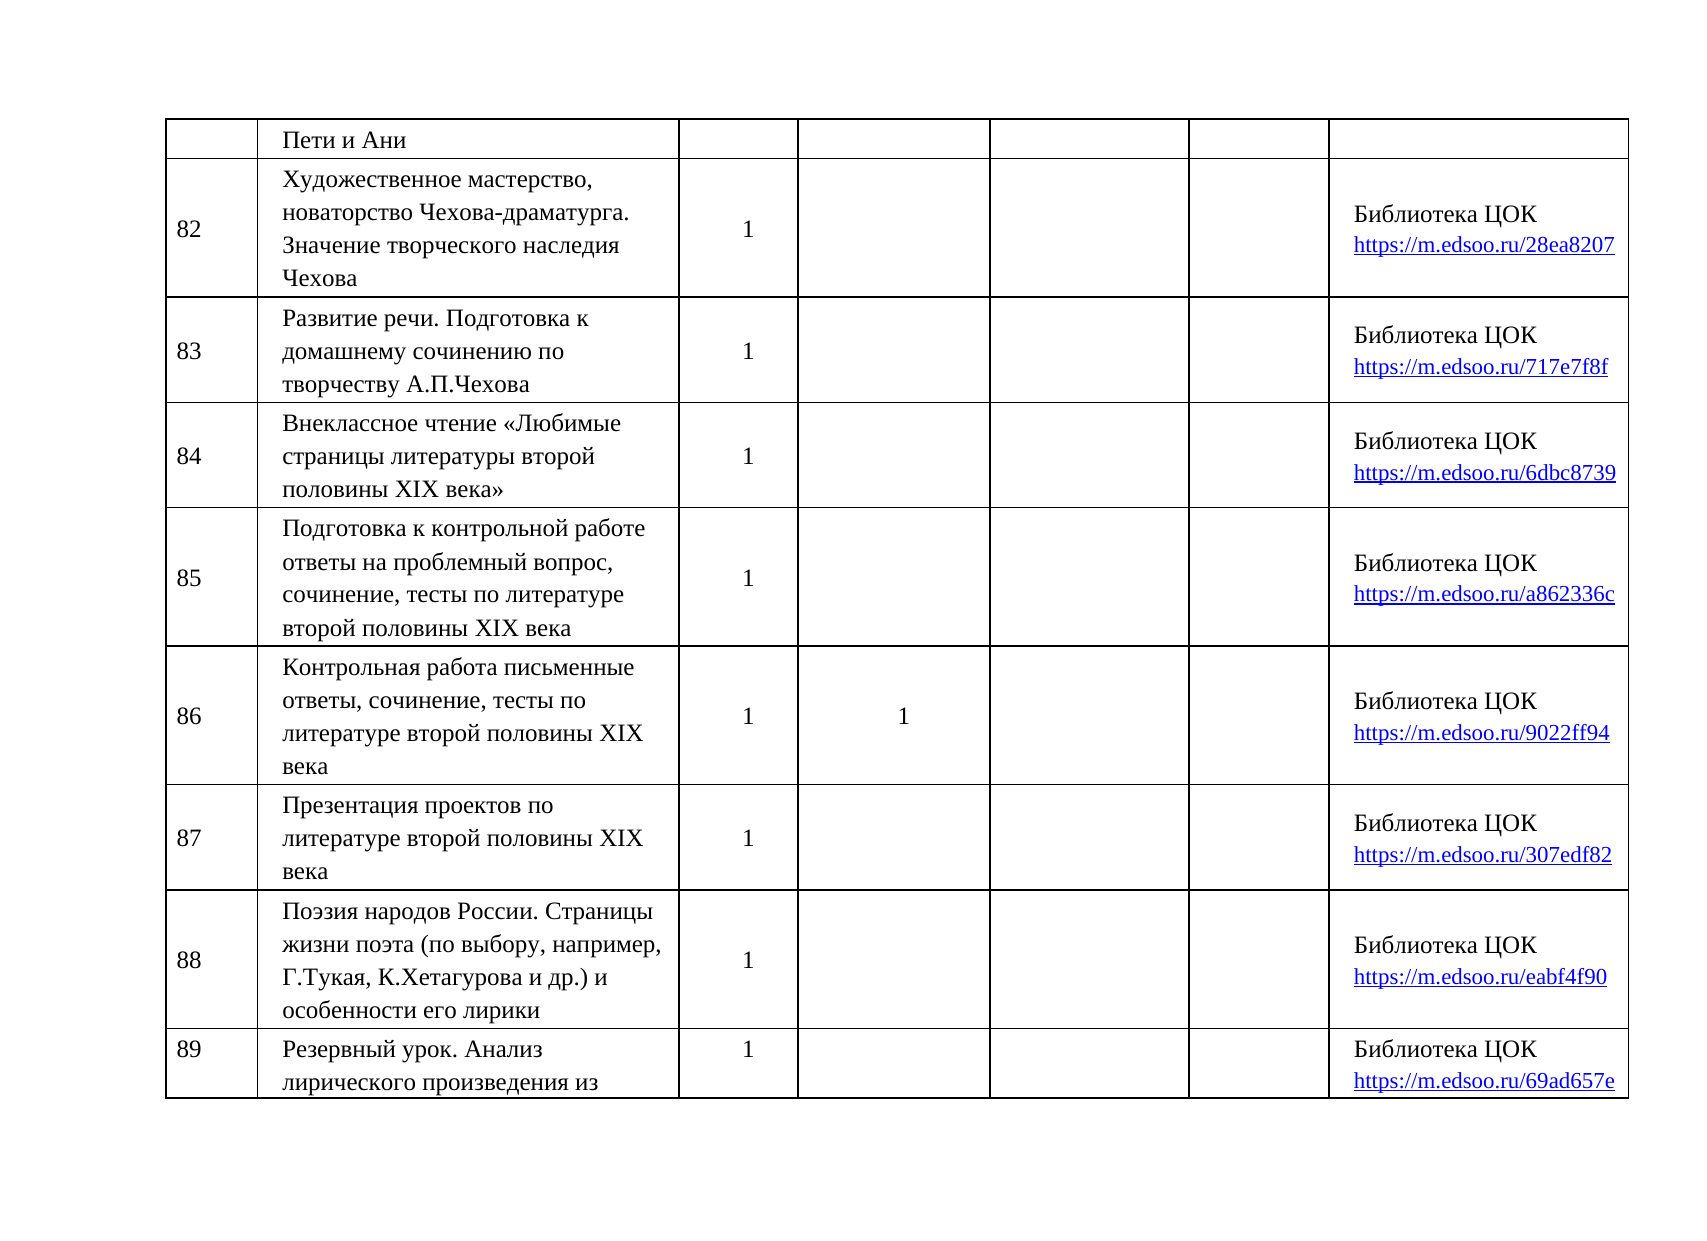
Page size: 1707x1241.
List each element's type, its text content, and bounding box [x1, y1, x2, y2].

table_cell [1190, 1029, 1328, 1097]
table_cell [991, 120, 1188, 157]
table_cell [799, 508, 989, 645]
table_cell Художественное мастерство, новаторство Чехова-драматурга. Значение творческого наследия Чехова [258, 159, 678, 296]
table_cell 81 [167, 120, 257, 157]
table_cell [1190, 785, 1328, 889]
table_cell Презентация проектов по литературе второй половины XIX века [258, 785, 678, 889]
table_cell Библиотека ЦОК https://m.edsoo.ru/a862336c [1330, 508, 1628, 645]
table_cell [799, 785, 989, 889]
table_cell 1 [680, 891, 797, 1027]
table_cell [1190, 891, 1328, 1027]
table_cell 85 [167, 508, 257, 645]
table_cell [1190, 298, 1328, 401]
table_cell [1190, 120, 1328, 157]
table_cell [799, 120, 989, 157]
table_cell [991, 298, 1188, 401]
table_cell [799, 891, 989, 1027]
table_cell [1190, 508, 1328, 645]
table_cell Библиотека ЦОК https://m.edsoo.ru/6dbc8739 [1330, 403, 1628, 507]
table_cell Внеклассное чтение «Любимые страницы литературы второй половины XIX века» [258, 403, 678, 507]
table_cell 1 [680, 508, 797, 645]
table_cell [799, 159, 989, 296]
table_cell [799, 298, 989, 401]
table_cell 83 [167, 298, 257, 401]
table_cell [799, 403, 989, 507]
table_cell 82 [167, 159, 257, 296]
table_cell 1 [680, 647, 797, 784]
table_cell Библиотека ЦОК https://m.edsoo.ru/9022ff94 [1330, 647, 1628, 784]
table_cell 1 [799, 647, 989, 784]
table_cell 89 [167, 1029, 257, 1097]
table_cell 1 [680, 120, 797, 157]
table_cell Библиотека ЦОК https://m.edsoo.ru/307edf82 [1330, 785, 1628, 889]
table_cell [1330, 1029, 1628, 1097]
table_cell 1 [680, 1029, 797, 1097]
table_cell 1 [680, 159, 797, 296]
table_cell [799, 1029, 989, 1097]
table_cell [991, 647, 1188, 784]
table_cell Подготовка к контрольной работе ответы на проблемный вопрос, сочинение, тесты по литературе второй половины XIX века [258, 508, 678, 645]
table_cell 87 [167, 785, 257, 889]
table_cell 88 [167, 891, 257, 1027]
table_cell 1 [680, 298, 797, 401]
table_cell Библиотека ЦОК https://m.edsoo.ru/28ea8207 [1330, 159, 1628, 296]
table_cell Библиотека ЦОК https://m.edsoo.ru/717e7f8f [1330, 298, 1628, 401]
table_cell Поэзия народов России. Страницы жизни поэта (по выбору, например, Г.Тукая, К.Хетагурова и др.) и особенности его лирики [258, 891, 678, 1027]
table_cell Развитие речи. Подготовка к домашнему сочинению по творчеству А.П.Чехова [258, 298, 678, 401]
table_cell [991, 891, 1188, 1027]
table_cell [1330, 120, 1628, 157]
table_cell [991, 159, 1188, 296]
table_cell [991, 508, 1188, 645]
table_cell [258, 1029, 678, 1097]
table_cell [1190, 159, 1328, 296]
table_cell 86 [167, 647, 257, 784]
table_cell Контрольная работа письменные ответы, сочинение, тесты по литературе второй половины XIX века [258, 647, 678, 784]
table_cell [991, 1029, 1188, 1097]
table_cell [991, 785, 1188, 889]
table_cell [258, 120, 678, 157]
table_cell [1190, 403, 1328, 507]
table_cell 1 [680, 403, 797, 507]
table_cell 1 [680, 785, 797, 889]
table_cell [991, 403, 1188, 507]
table_cell 84 [167, 403, 257, 507]
table_cell Библиотека ЦОК https://m.edsoo.ru/eabf4f90 [1330, 891, 1628, 1027]
table_cell [1190, 647, 1328, 784]
